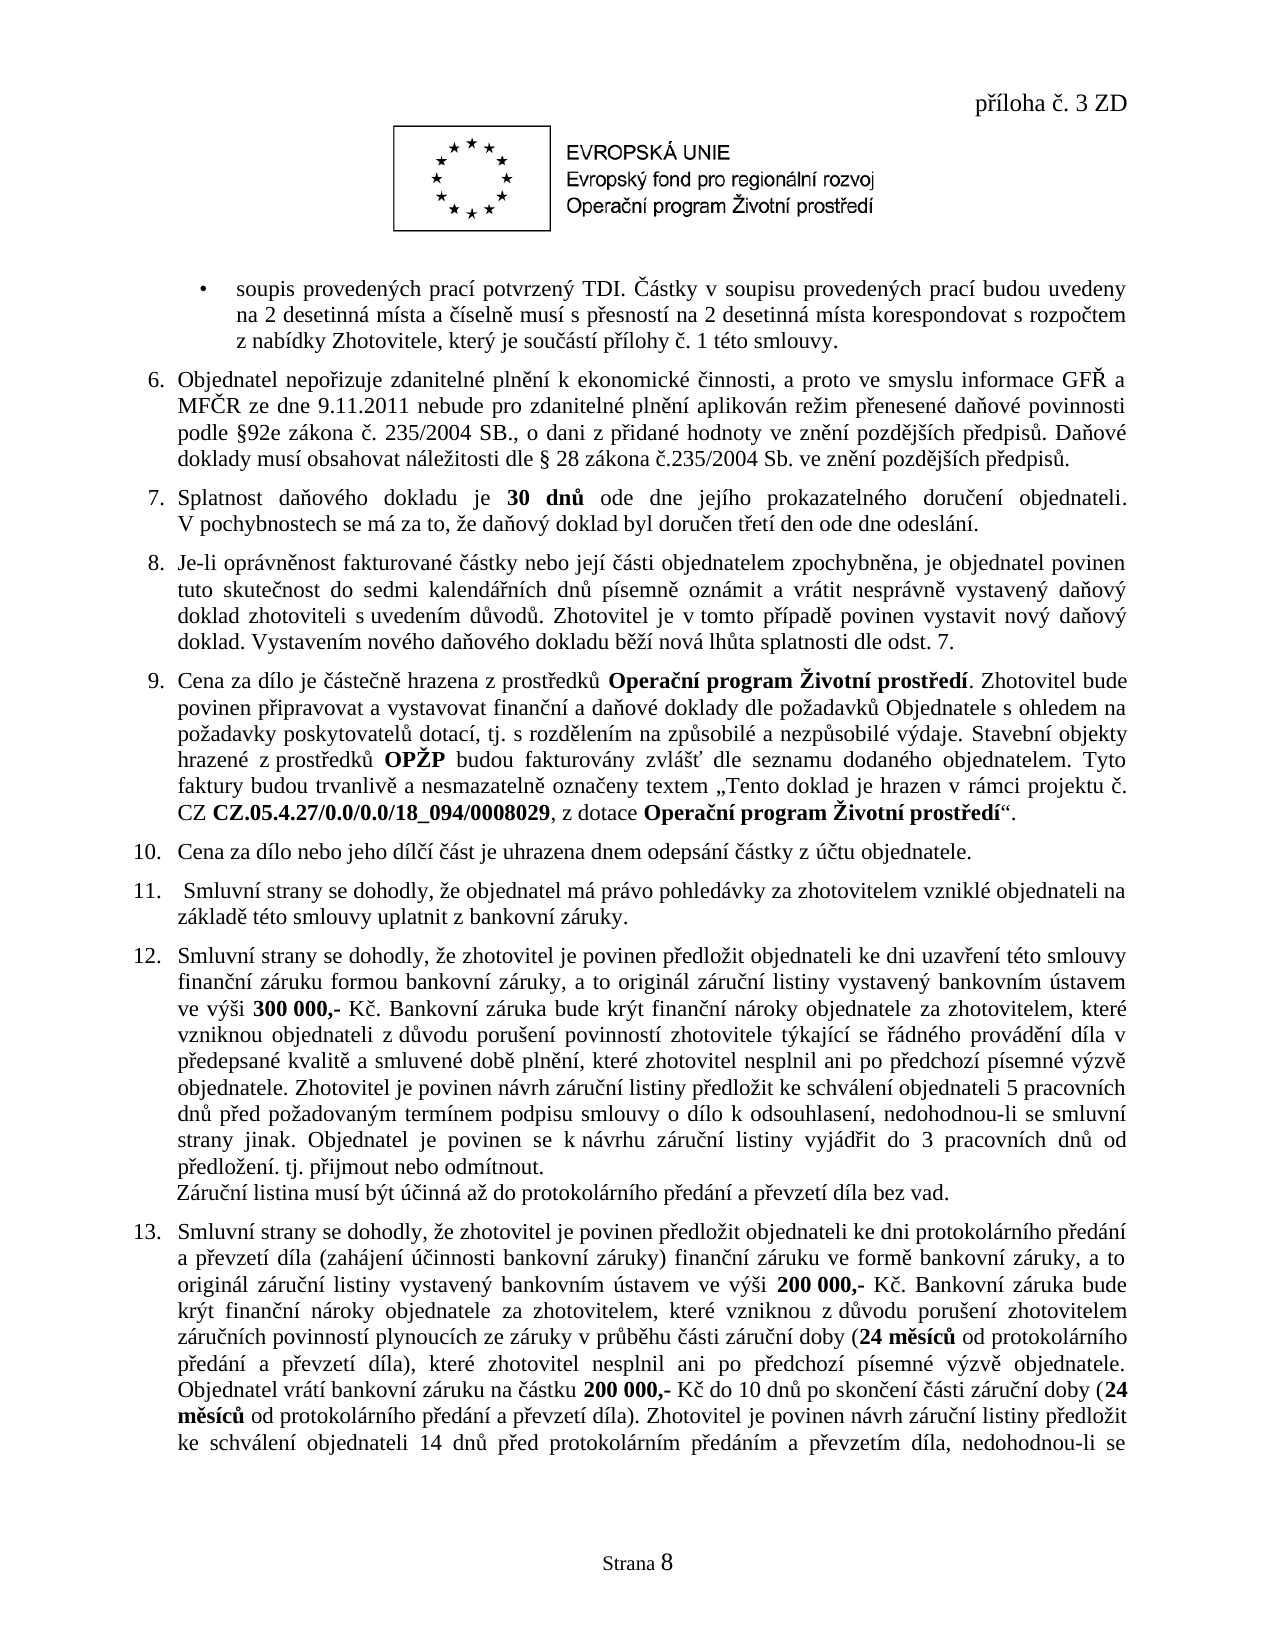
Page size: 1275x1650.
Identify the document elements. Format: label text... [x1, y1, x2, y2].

text Záruční listina musí být účinná až do protokolárního předání a převzetí díla bez vad. [103, 1179, 1127, 1205]
list Smluvní strany se dohodly, že objednatel má právo pohledávky za zhotovitelem vzniklé objednateli na základě této smlouvy uplatnit z bankovní záruky. [133, 877, 1127, 929]
list Objednatel nepořizuje zdanitelné plnění k ekonomické činnosti, a proto ve smyslu informace GFŘ a MFČR ze dne 9.11.2011 nebude pro zdanitelné plnění aplikován režim přenesené daňové povinnosti podle §92e zákona č. 235/2004 SB., o dani z přidané hodnoty ve znění pozdějších předpisů. Daňové doklady musí obsahovat náležitosti dle § 28 zákona č.235/2004 Sb. ve znění pozdějších předpisů. [148, 366, 1127, 472]
list Splatnost daňového dokladu je 30 dnů ode dne jejího prokazatelného doručení objednateli. V pochybnostech se má za to, že daňový doklad byl doručen třetí den ode dne odeslání. [148, 484, 1127, 537]
list Cena za dílo je částečně hrazena z prostředků Operační program Životní prostředí. Zhotovitel bude povinen připravovat a vystavovat finanční a daňové doklady dle požadavků Objednatele s ohledem na požadavky poskytovatelů dotací, tj. s rozdělením na způsobilé a nezpůsobilé výdaje. Stavební objekty hrazené z prostředků OPŽP budou fakturovány zvlášť dle seznamu dodaného objednatelem. Tyto faktury budou trvanlivě a nesmazatelně označeny textem „Tento doklad je hrazen v rámci projektu č. CZ CZ.05.4.27/0.0/0.0/18_094/0008029, z dotace Operační program Životní prostředí“. [148, 667, 1127, 825]
picture [387, 116, 888, 246]
list Smluvní strany se dohodly, že zhotovitel je povinen předložit objednateli ke dni uzavření této smlouvy finanční záruku formou bankovní záruky, a to originál záruční listiny vystavený bankovním ústavem ve výši 300 000,- Kč. Bankovní záruka bude krýt finanční nároky objednatele za zhotovitelem, které vzniknou objednateli z důvodu porušení povinností zhotovitele týkající se řádného provádění díla v předepsané kvalitě a smluvené době plnění, které zhotovitel nesplnil ani po předchozí písemné výzvě objednatele. Zhotovitel je povinen návrh záruční listiny předložit ke schválení objednateli 5 pracovních dnů před požadovaným termínem podpisu smlouvy o dílo k odsouhlasení, nedohodnou-li se smluvní strany jinak. Objednatel je povinen se k návrhu záruční listiny vyjádřit do 3 pracovních dnů od předložení. tj. přijmout nebo odmítnout. [133, 942, 1127, 1179]
list Cena za dílo nebo jeho dílčí část je uhrazena dnem odepsání částky z účtu objednatele. [133, 838, 1127, 864]
list soupis provedených prací potvrzený TDI. Částky v soupisu provedených prací budou uvedeny na 2 desetinná místa a číselně musí s přesností na 2 desetinná místa korespondovat s rozpočtem z nabídky Zhotovitele, který je součástí přílohy č. 1 této smlouvy. [199, 274, 1127, 354]
list Je-li oprávněnost fakturované částky nebo její části objednatelem zpochybněna, je objednatel povinen tuto skutečnost do sedmi kalendářních dnů písemně oznámit a vrátit nesprávně vystavený daňový doklad zhotoviteli s uvedením důvodů. Zhotovitel je v tomto případě povinen vystavit nový daňový doklad. Vystavením nového daňového dokladu běží nová lhůta splatnosti dle odst. 7. [148, 549, 1127, 655]
